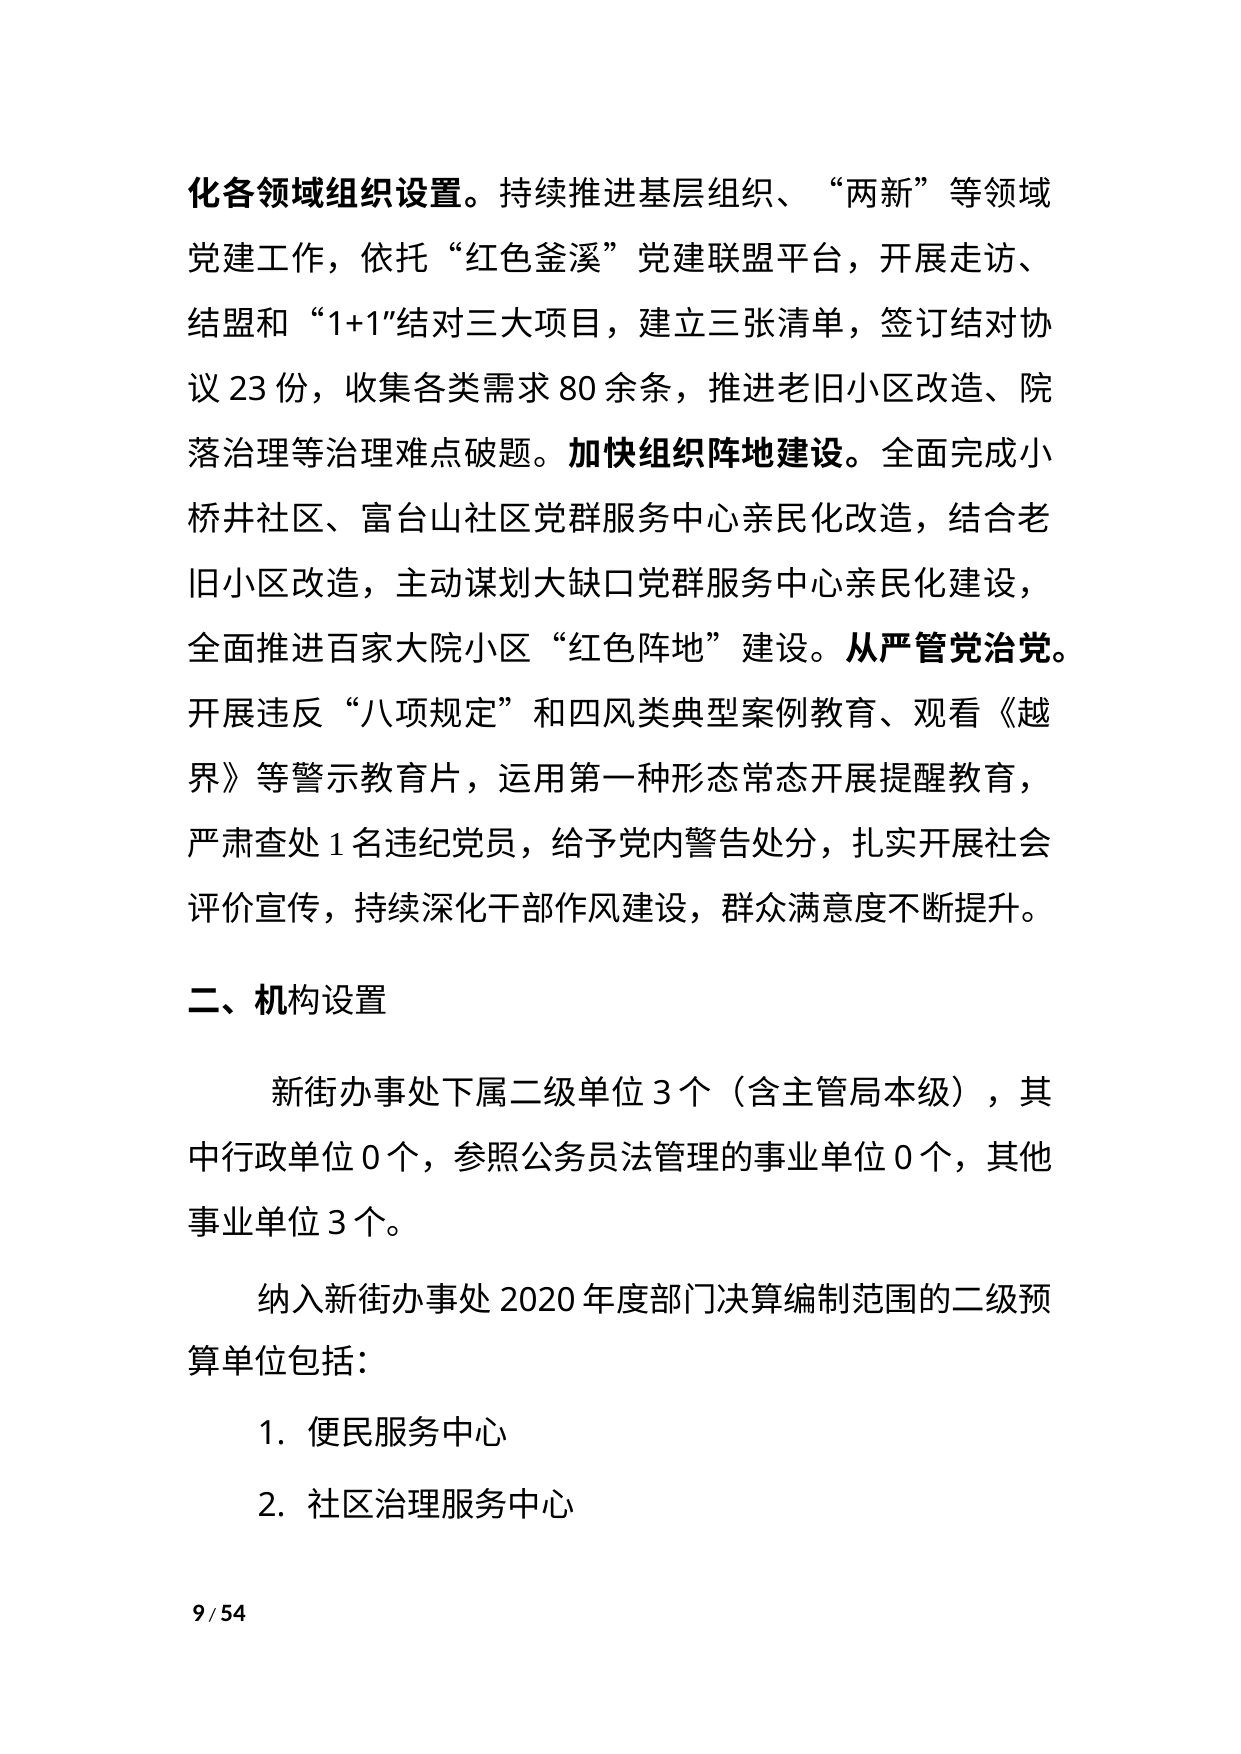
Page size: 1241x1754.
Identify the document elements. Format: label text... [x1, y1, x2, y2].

list 便民服务中心 [257, 1395, 1053, 1457]
list 社区治理服务中心 [257, 1467, 1053, 1528]
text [187, 158, 1053, 938]
text 纳入新街办事处2020年度部门决算编制范围的二级预算单位包括： [187, 1262, 1053, 1386]
text 新街办事处下属二级单位3个（含主管局本级），其中行政单位0个，参照公务员法管理的事业单位0个，其他事业单位3个。 [187, 1058, 1053, 1253]
subtitle 二、机构设置 [187, 966, 1053, 1031]
